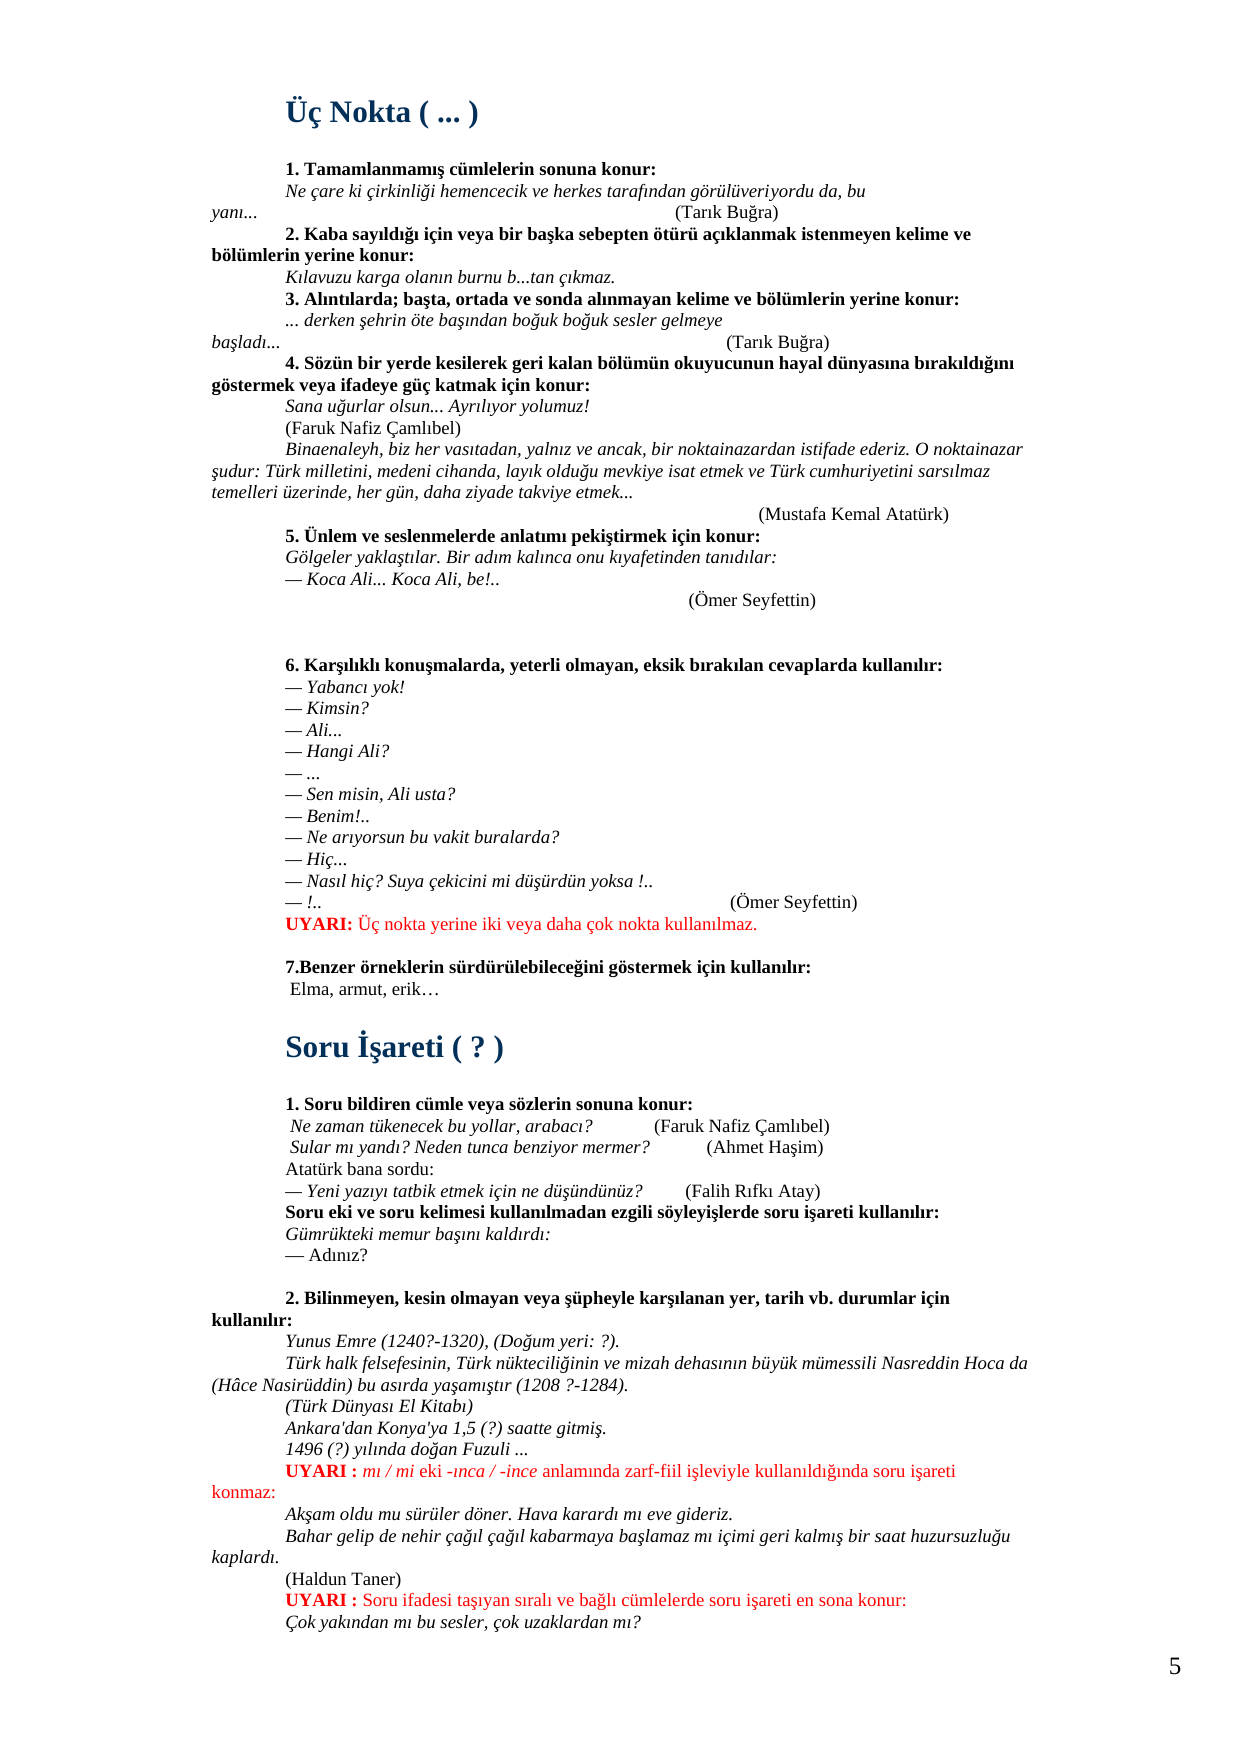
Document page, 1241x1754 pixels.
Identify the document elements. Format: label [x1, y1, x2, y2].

table_cell [59, 59, 1181, 1637]
